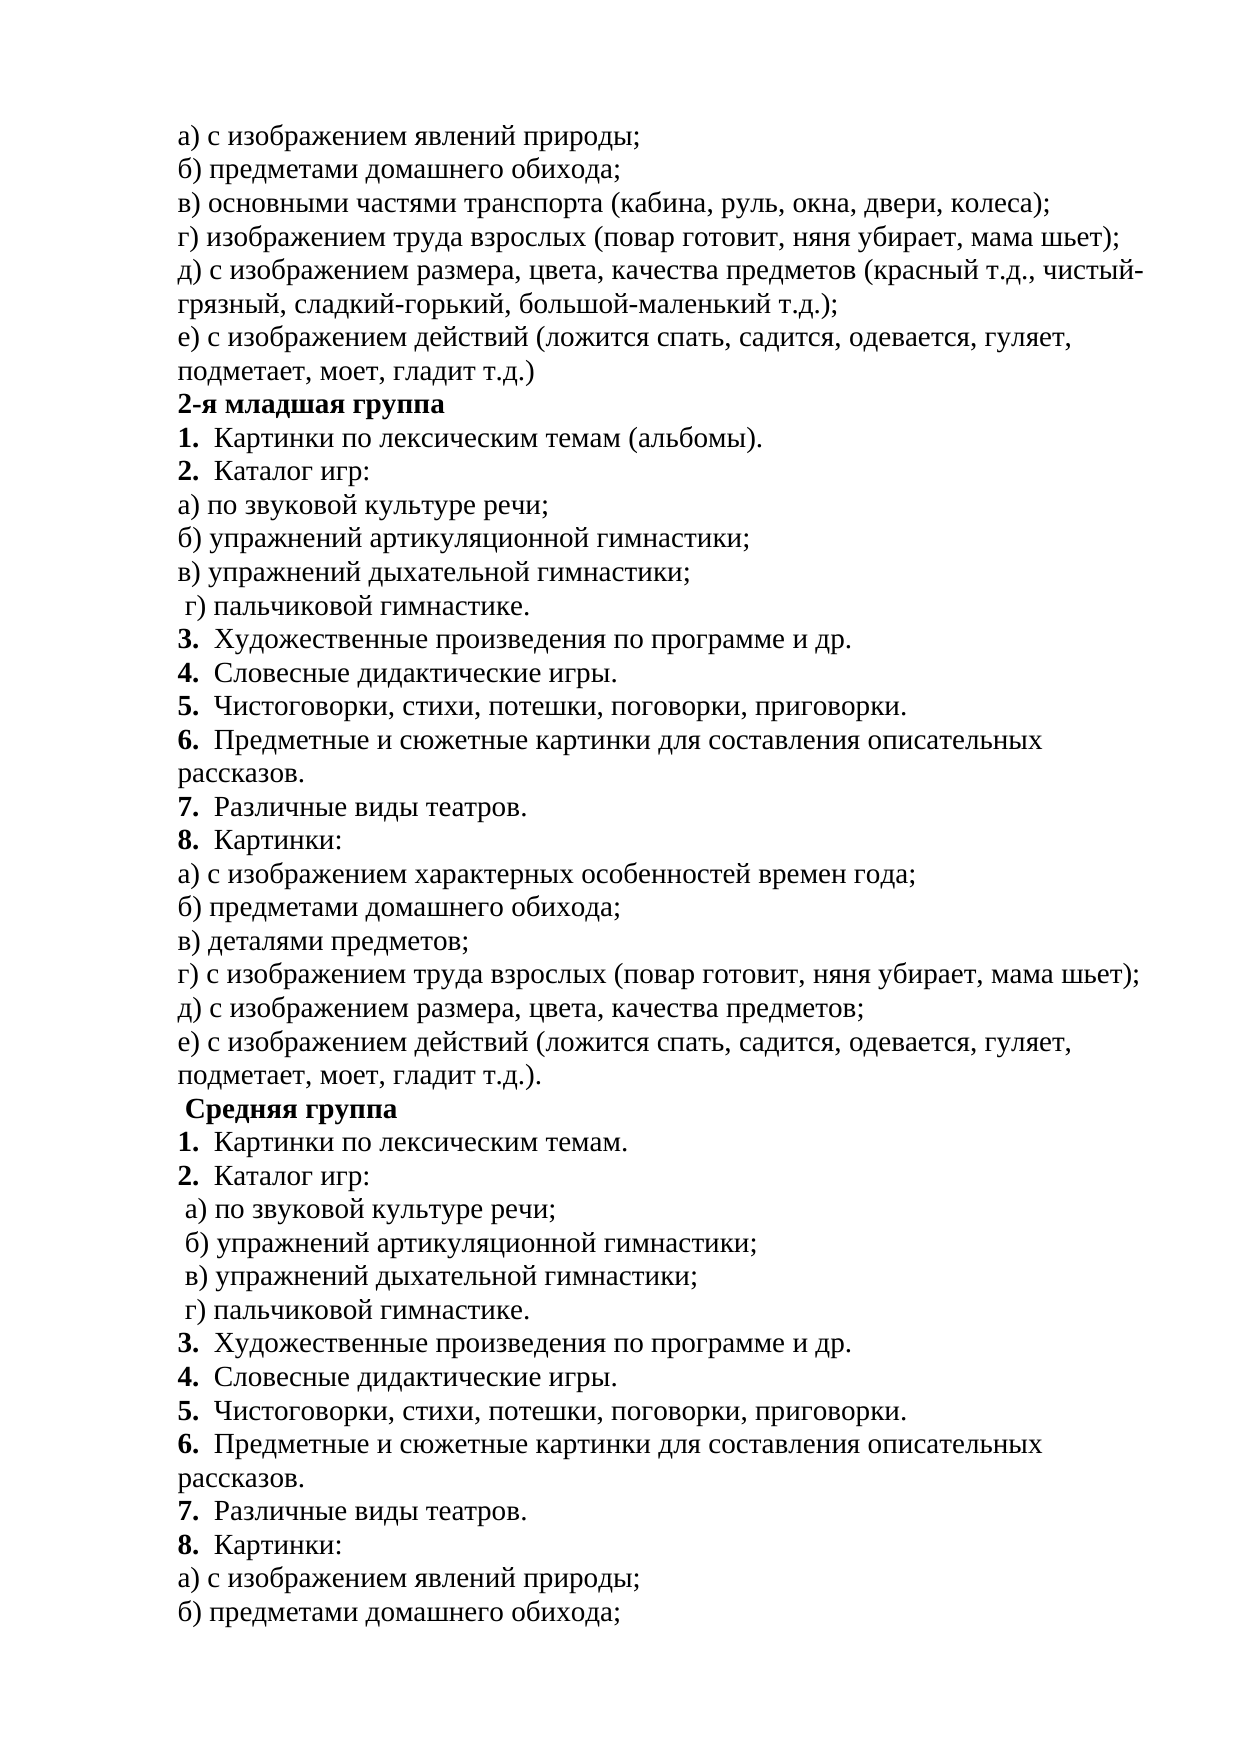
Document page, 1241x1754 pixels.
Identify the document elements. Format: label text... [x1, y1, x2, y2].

text 5. Чистоговорки, стихи, потешки, поговорки, приговорки. [177, 1393, 1152, 1426]
text 6. Предметные и сюжетные картинки для составления описательных рассказов. [177, 722, 1152, 789]
text 7. Различные виды театров. [177, 1493, 1152, 1527]
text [177, 1560, 1152, 1627]
text 2-я младшая группа [177, 386, 1152, 420]
text 6. Предметные и сюжетные картинки для составления описательных рассказов. [177, 1426, 1152, 1493]
text 2. Каталог игр: [177, 453, 1152, 487]
text 1. Картинки по лексическим темам. [177, 1124, 1152, 1158]
text 3. Художественные произведения по программе и др. [177, 1326, 1152, 1359]
text 4. Словесные дидактические игры. [177, 1359, 1152, 1393]
text а) с изображением явлений природы; б) предметами домашнего обихода; в) основными частями транспорта (кабина, руль, окна, двери, колеса); г) изображением труда взрослых (повар готовит, няня убирает, мама шьет); д) с изображением размера, цвета, качества предметов (красный т.д., чистый-грязный, сладкий-горький, большой-маленький т.д.); е) с изображением действий (ложится спать, садится, одевается, гуляет, подметает, моет, гладит т.д.) [177, 118, 1152, 386]
text 8. Картинки: [177, 822, 1152, 856]
text 8. Картинки: [177, 1527, 1152, 1560]
text 5. Чистоговорки, стихи, потешки, поговорки, приговорки. [177, 688, 1152, 722]
text 3. Художественные произведения по программе и др. [177, 621, 1152, 655]
text 1. Картинки по лексическим темам (альбомы). [177, 420, 1152, 453]
text 4. Словесные дидактические игры. [177, 655, 1152, 688]
text а) с изображением характерных особенностей времен года; б) предметами домашнего обихода; в) деталями предметов; г) с изображением труда взрослых (повар готовит, няня убирает, мама шьет); д) с изображением размера, цвета, качества предметов; е) с изображением действий (ложится спать, садится, одевается, гуляет, подметает, моет, гладит т.д.). [177, 856, 1152, 1091]
text 2. Каталог игр: [177, 1158, 1152, 1191]
text а) по звуковой культуре речи; б) упражнений артикуляционной гимнастики; в) упражнений дыхательной гимнастики; г) пальчиковой гимнастике. [177, 1191, 1152, 1326]
text а) по звуковой культуре речи; б) упражнений артикуляционной гимнастики; в) упражнений дыхательной гимнастики; г) пальчиковой гимнастике. [177, 487, 1152, 621]
text 7. Различные виды театров. [177, 789, 1152, 822]
text Средняя группа [177, 1091, 1152, 1124]
